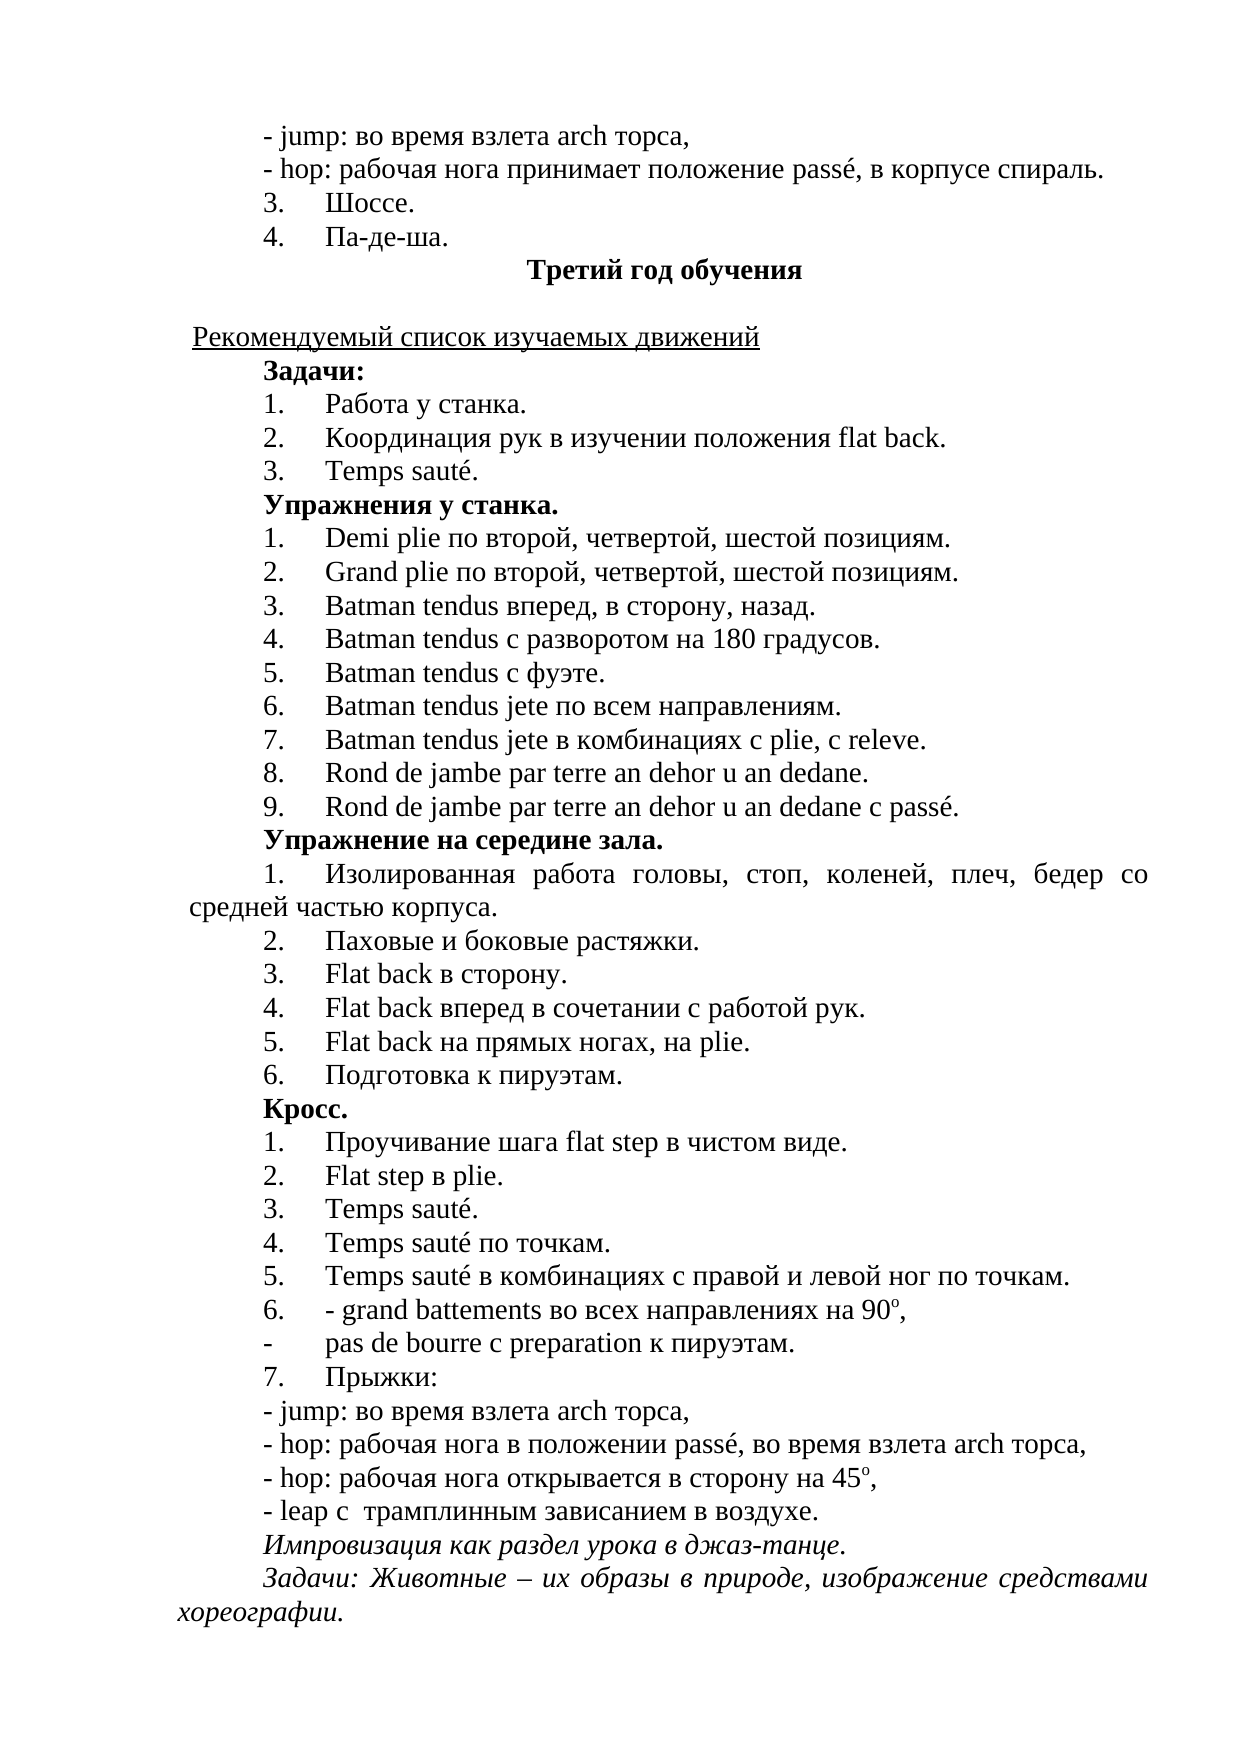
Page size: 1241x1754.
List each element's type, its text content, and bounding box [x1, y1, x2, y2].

list pas de bourre с preparation к пируэтам. [189, 1326, 1149, 1359]
list - grand battements во всех направлениях на 90о, [189, 1292, 1149, 1326]
list Temps sauté. [189, 453, 1149, 487]
list Batman tendus вперед, в сторону, назад. [189, 588, 1149, 621]
list Batman tendus jete по всем направлениям. [189, 688, 1149, 722]
list Проучивание шага flat step в чистом виде. [189, 1124, 1149, 1158]
list Temps sauté. [189, 1191, 1149, 1225]
list Шоссе. [189, 185, 1149, 219]
text Задачи: Животные – их образы в природе, изображение средствами хореографии. [177, 1560, 1149, 1627]
list Flat back в сторону. [189, 957, 1149, 990]
text Третий год обучения [177, 252, 1152, 286]
list Flat back на прямых ногах, на plie. [189, 1024, 1149, 1057]
list Па-де-ша. [189, 219, 1149, 252]
list Rond de jambe par terre an dehor u an dedane. [189, 755, 1149, 789]
list Flat back вперед в сочетании с работой рук. [189, 990, 1149, 1024]
list Rond de jambe par terre an dehor u an dedane с passé. [189, 789, 1149, 822]
list Работа у станка. [189, 386, 1149, 420]
list - hop: рабочая нога открывается в сторону на 45о, [189, 1460, 1149, 1493]
text Упражнения у станка. [189, 487, 1149, 521]
list Grand plie по второй, четвертой, шестой позициям. [189, 554, 1149, 588]
text Импровизация как раздел урока в джаз-танце. [189, 1527, 1149, 1560]
list - jump: во время взлета arch торса, [189, 118, 1149, 152]
text Упражнение на середине зала. [189, 822, 1149, 856]
list Batman tendus jete в комбинациях c plie, с releve. [189, 722, 1149, 755]
list Изолированная работа головы, стоп, коленей, плеч, бедер со средней частью корпуса. [189, 856, 1149, 923]
list Координация рук в изучении положения flat back. [189, 420, 1149, 453]
list - hop: рабочая нога принимает положение passé, в корпусе спираль. [189, 152, 1149, 185]
text Задачи: [189, 353, 1149, 386]
list - jump: во время взлета arch торса, [189, 1393, 1149, 1426]
list Паховые и боковые растяжки. [189, 923, 1149, 957]
list Batman tendus с фуэте. [189, 655, 1149, 688]
list Прыжки: [189, 1359, 1149, 1393]
list Demi plie по второй, четвертой, шестой позициям. [189, 521, 1149, 554]
list - hop: рабочая нога в положении passé, во время взлета arch торса, [189, 1426, 1149, 1460]
text Кросс. [189, 1091, 1149, 1124]
list Batman tendus с разворотом на 180 градусов. [189, 621, 1149, 655]
list Рекомендуемый список изучаемых движений [192, 319, 1152, 353]
list Подготовка к пируэтам. [189, 1057, 1149, 1091]
list Temps sauté по точкам. [189, 1225, 1149, 1258]
list Flat step в plie. [189, 1158, 1149, 1191]
list - leap с трамплинным зависанием в воздухе. [189, 1493, 1149, 1527]
list Temps sauté в комбинациях с правой и левой ног по точкам. [189, 1258, 1149, 1292]
